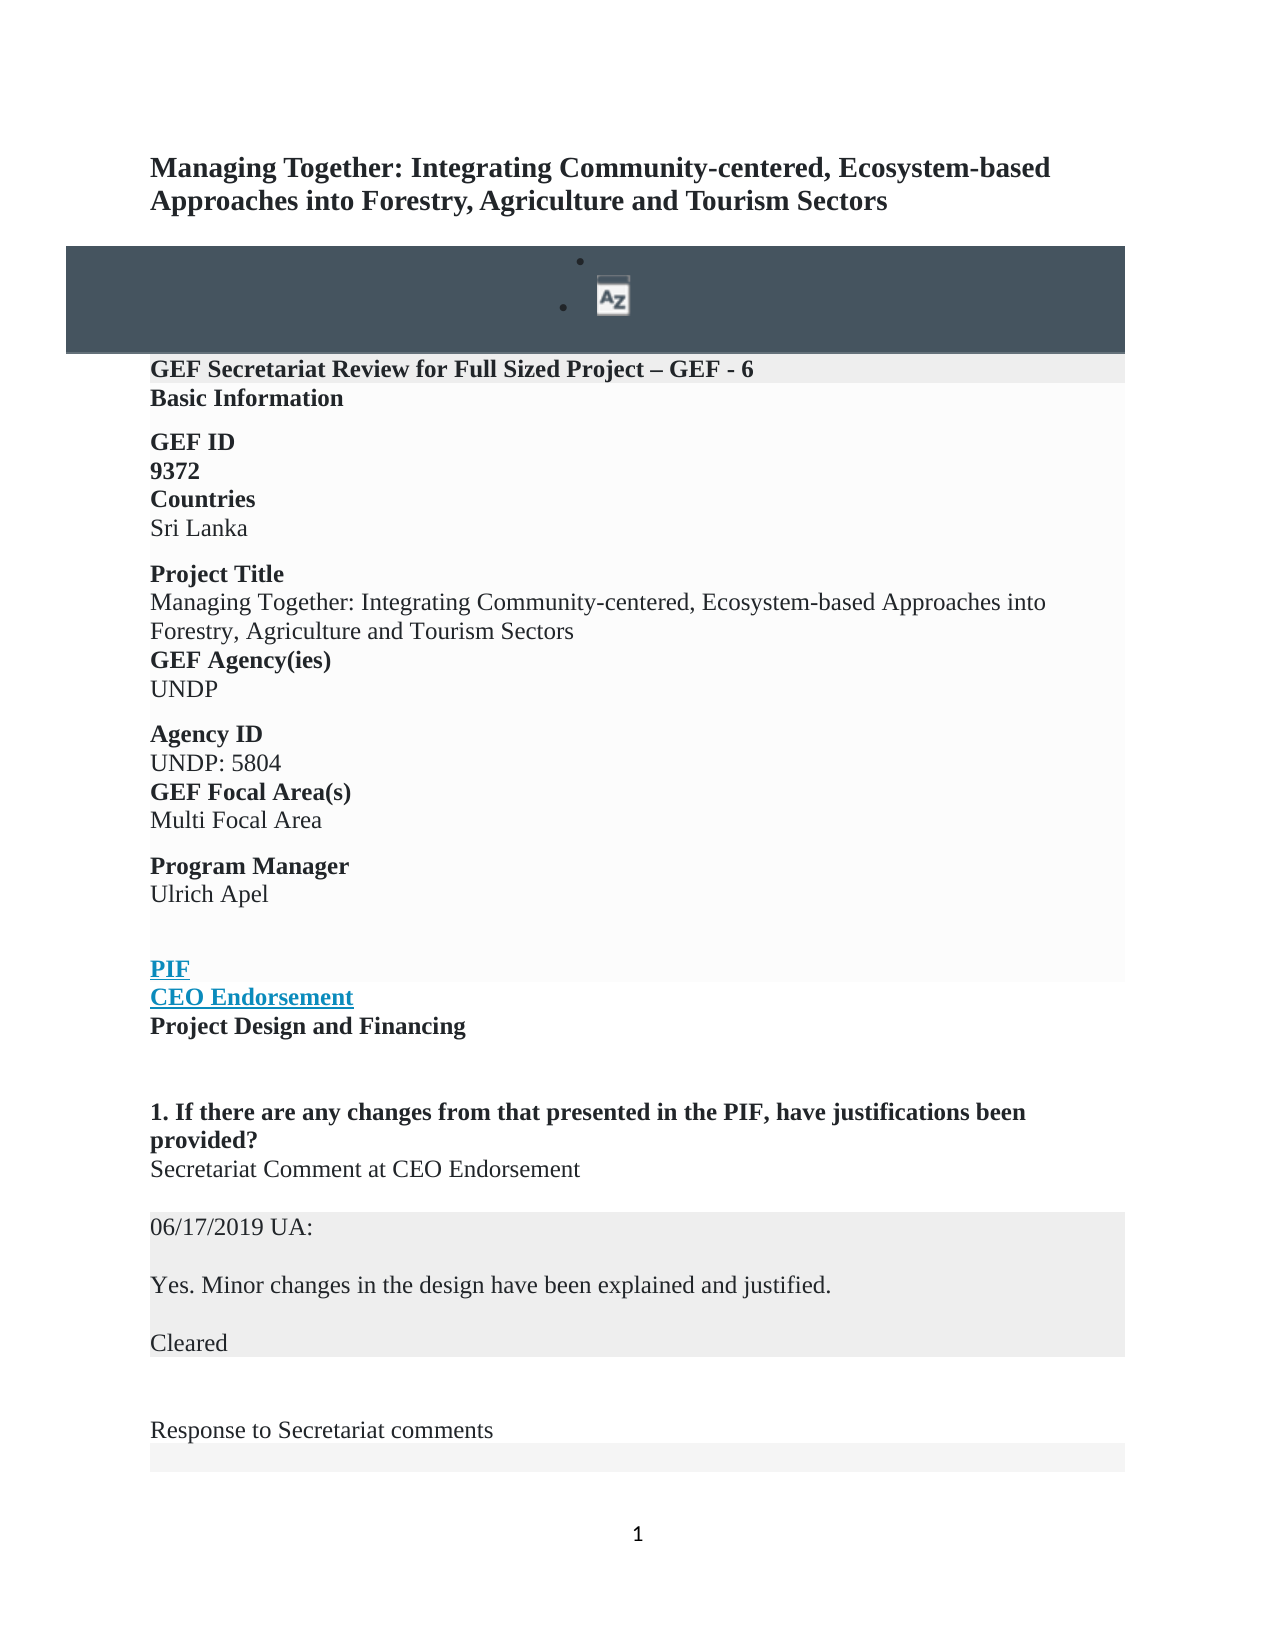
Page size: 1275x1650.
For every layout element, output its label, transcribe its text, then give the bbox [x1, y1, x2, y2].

text Cleared [150, 1328, 1125, 1357]
picture [597, 275, 632, 316]
text GEF Focal Area(s) [150, 777, 1125, 805]
text GEF ID [150, 427, 1125, 456]
text Project Title [150, 559, 1125, 587]
text Secretariat Comment at CEO Endorsement [150, 1154, 1125, 1183]
text Multi Focal Area [150, 805, 1125, 834]
text UNDP: 5804 [150, 748, 1125, 777]
text Agency ID [150, 719, 1125, 748]
text 1. If there are any changes from that presented in the PIF, have justifications been provided? [150, 1097, 1125, 1154]
text UNDP [150, 674, 1125, 702]
text Sri Lanka [150, 513, 1125, 542]
text 06/17/2019 UA: [150, 1212, 1125, 1241]
text PIF [150, 925, 1125, 982]
text Managing Together: Integrating Community-centered, Ecosystem-based Approaches into Forestry, Agriculture and Tourism Sectors [150, 587, 1125, 645]
text Countries [150, 484, 1125, 513]
text 9372 [150, 456, 1125, 484]
text Ulrich Apel [150, 879, 1125, 908]
text Yes. Minor changes in the design have been explained and justified. [150, 1270, 1125, 1299]
text Program Manager [150, 851, 1125, 879]
text Managing Together: Integrating Community-centered, Ecosystem-based Approaches into Forestry, Agriculture and Tourism Sectors [150, 150, 1125, 217]
text CEO Endorsement [150, 982, 1125, 1011]
text Response to Secretariat comments [150, 1415, 1125, 1443]
text GEF Agency(ies) [150, 645, 1125, 674]
text Basic Information [150, 383, 1125, 411]
text GEF Secretariat Review for Full Sized Project – GEF - 6 [150, 354, 1125, 383]
text Project Design and Financing [150, 1011, 1125, 1040]
